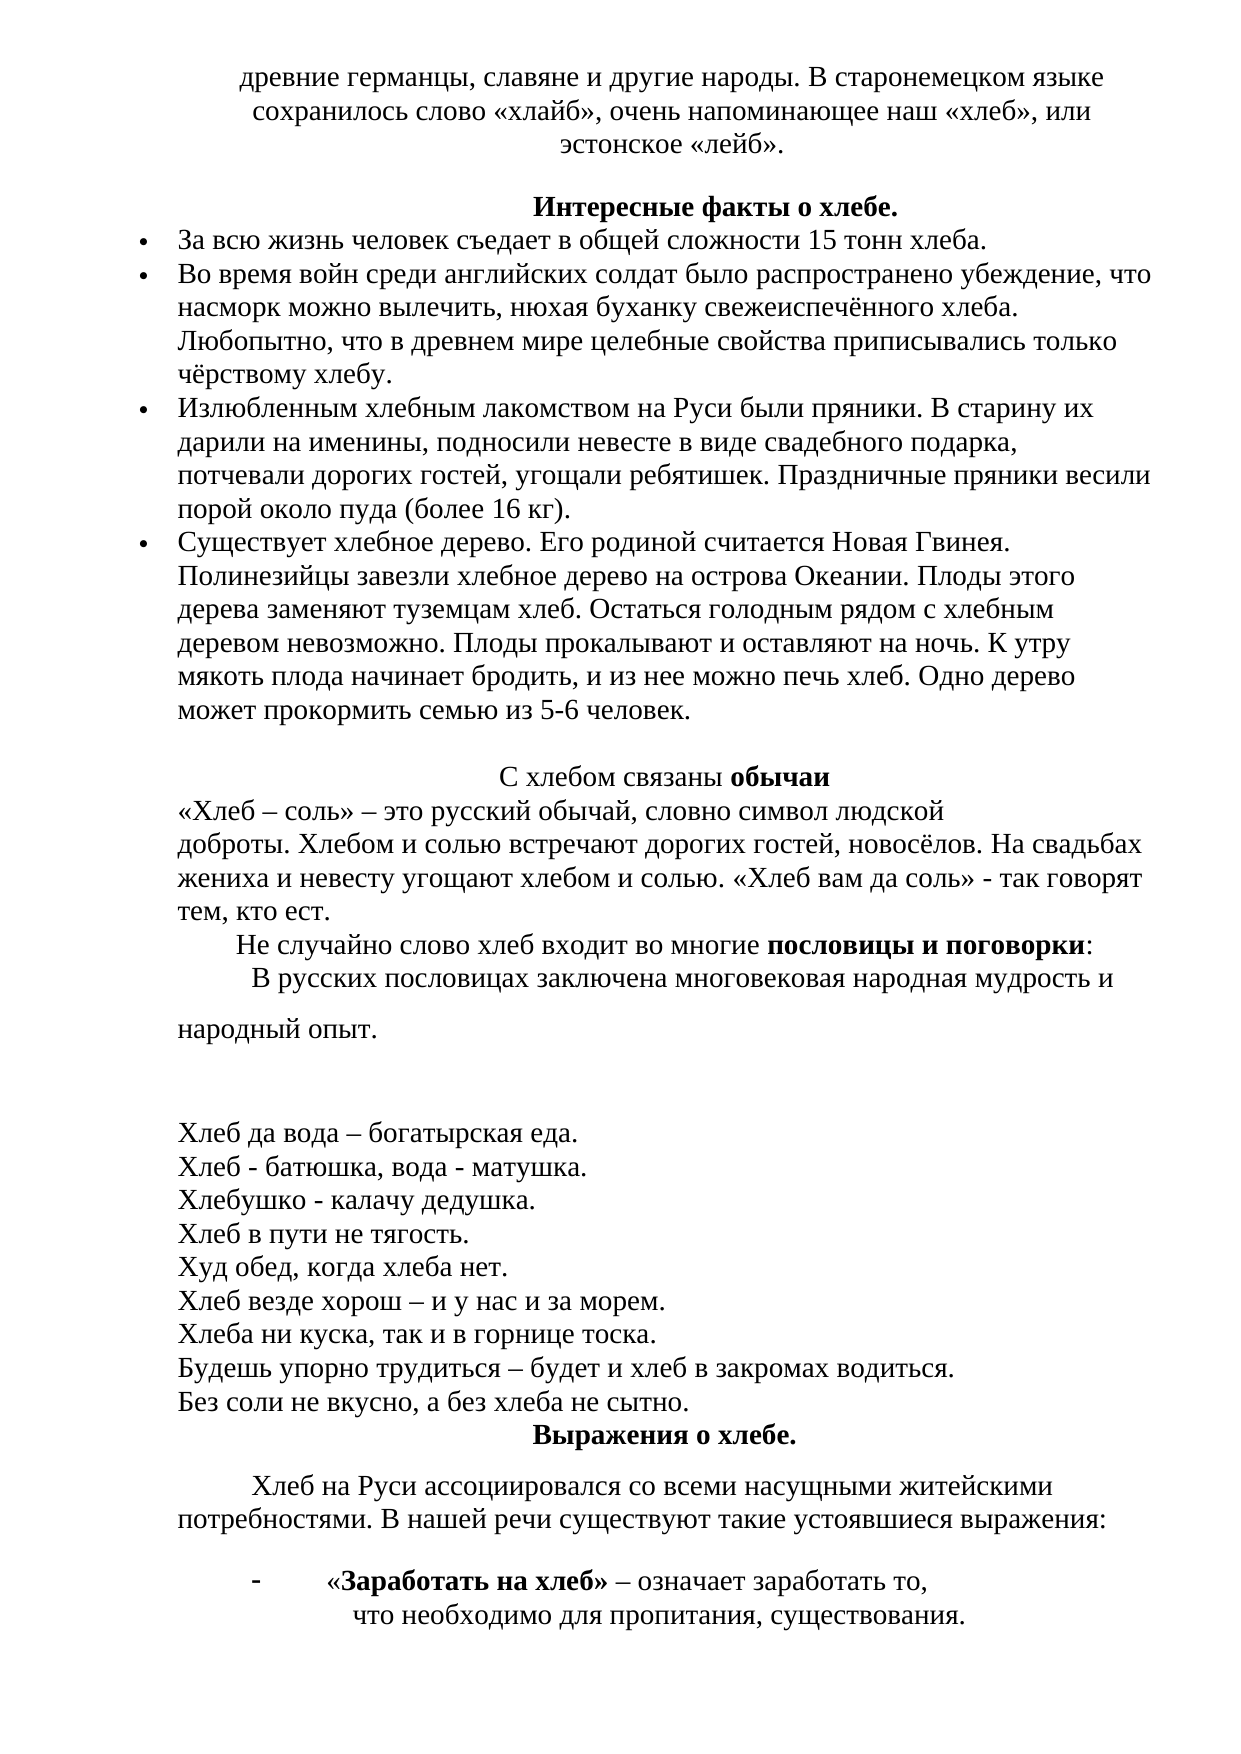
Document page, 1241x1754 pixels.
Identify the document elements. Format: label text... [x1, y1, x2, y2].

text Худ обед, когда хлеба нет. [177, 1249, 1152, 1283]
list За всю жизнь человек съедает в общей сложности 15 тонн хлеба. [140, 222, 1152, 256]
text В русских пословицах заключена многовековая народная мудрость и народный опыт. [177, 960, 1152, 1044]
list «Заработать на хлеб» – означает заработать то, [177, 1563, 1152, 1597]
list Существует хлебное дерево. Его родиной считается Новая Гвинея. Полинезийцы завезли хлебное дерево на острова Океании. Плоды этого дерева заменяют туземцам хлеб. Остаться голодным рядом с хлебным деревом невозможно. Плоды прокалывают и оставляют на ночь. К утру мякоть плода начинает бродить, и из нее можно печь хлеб. Одно дерево может прокормить семью из 5-6 человек. [140, 524, 1152, 726]
text Не случайно слово хлеб входит во многие пословицы и поговорки: [177, 927, 1152, 960]
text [192, 59, 1152, 160]
list Излюбленным хлебным лакомством на Руси были пряники. В старину их дарили на именины, подносили невесте в виде свадебного подарка, потчевали дорогих гостей, угощали ребятишек. Праздничные пряники весили порой около пуда (более 16 кг). [140, 390, 1152, 524]
text Интересные факты о хлебе. [177, 189, 1152, 222]
text Хлеб - батюшка, вода - матушка. [177, 1149, 1152, 1182]
text С хлебом связаны обычаи [177, 759, 1152, 793]
text Хлеб в пути не тягость. [177, 1216, 1152, 1249]
text что необходимо для пропитания, существования. [177, 1597, 1152, 1631]
list Во время войн среди английских солдат было распространено убеждение, что насморк можно вылечить, нюхая буханку свежеиспечённого хлеба. Любопытно, что в древнем мире целебные свойства приписывались только чёрствому хлебу. [140, 256, 1152, 390]
text Хлеб на Руси ассоциировался со всеми насущными житейскими потребностями. В нашей речи существуют такие устоявшиеся выражения: [177, 1468, 1152, 1535]
text Выражения о хлебе. [177, 1417, 1152, 1451]
text Хлеб да вода – богатырская еда. [177, 1115, 1152, 1149]
text «Хлеб – соль» – это русский обычай, словно символ людской доброты. Хлебом и солью встречают дорогих гостей, новосёлов. На свадьбах жениха и невесту угощают хлебом и солью. «Хлеб вам да соль» - так говорят тем, кто ест. [177, 793, 1152, 927]
text Без соли не вкусно, а без хлеба не сытно. [177, 1384, 1152, 1417]
text Хлеба ни куска, так и в горнице тоска. [177, 1317, 1152, 1350]
text Хлебушко - калачу дедушка. [177, 1182, 1152, 1216]
text Будешь упорно трудиться – будет и хлеб в закромах водиться. [177, 1350, 1152, 1384]
text Хлеб везде хорош – и у нас и за морем. [177, 1283, 1152, 1317]
